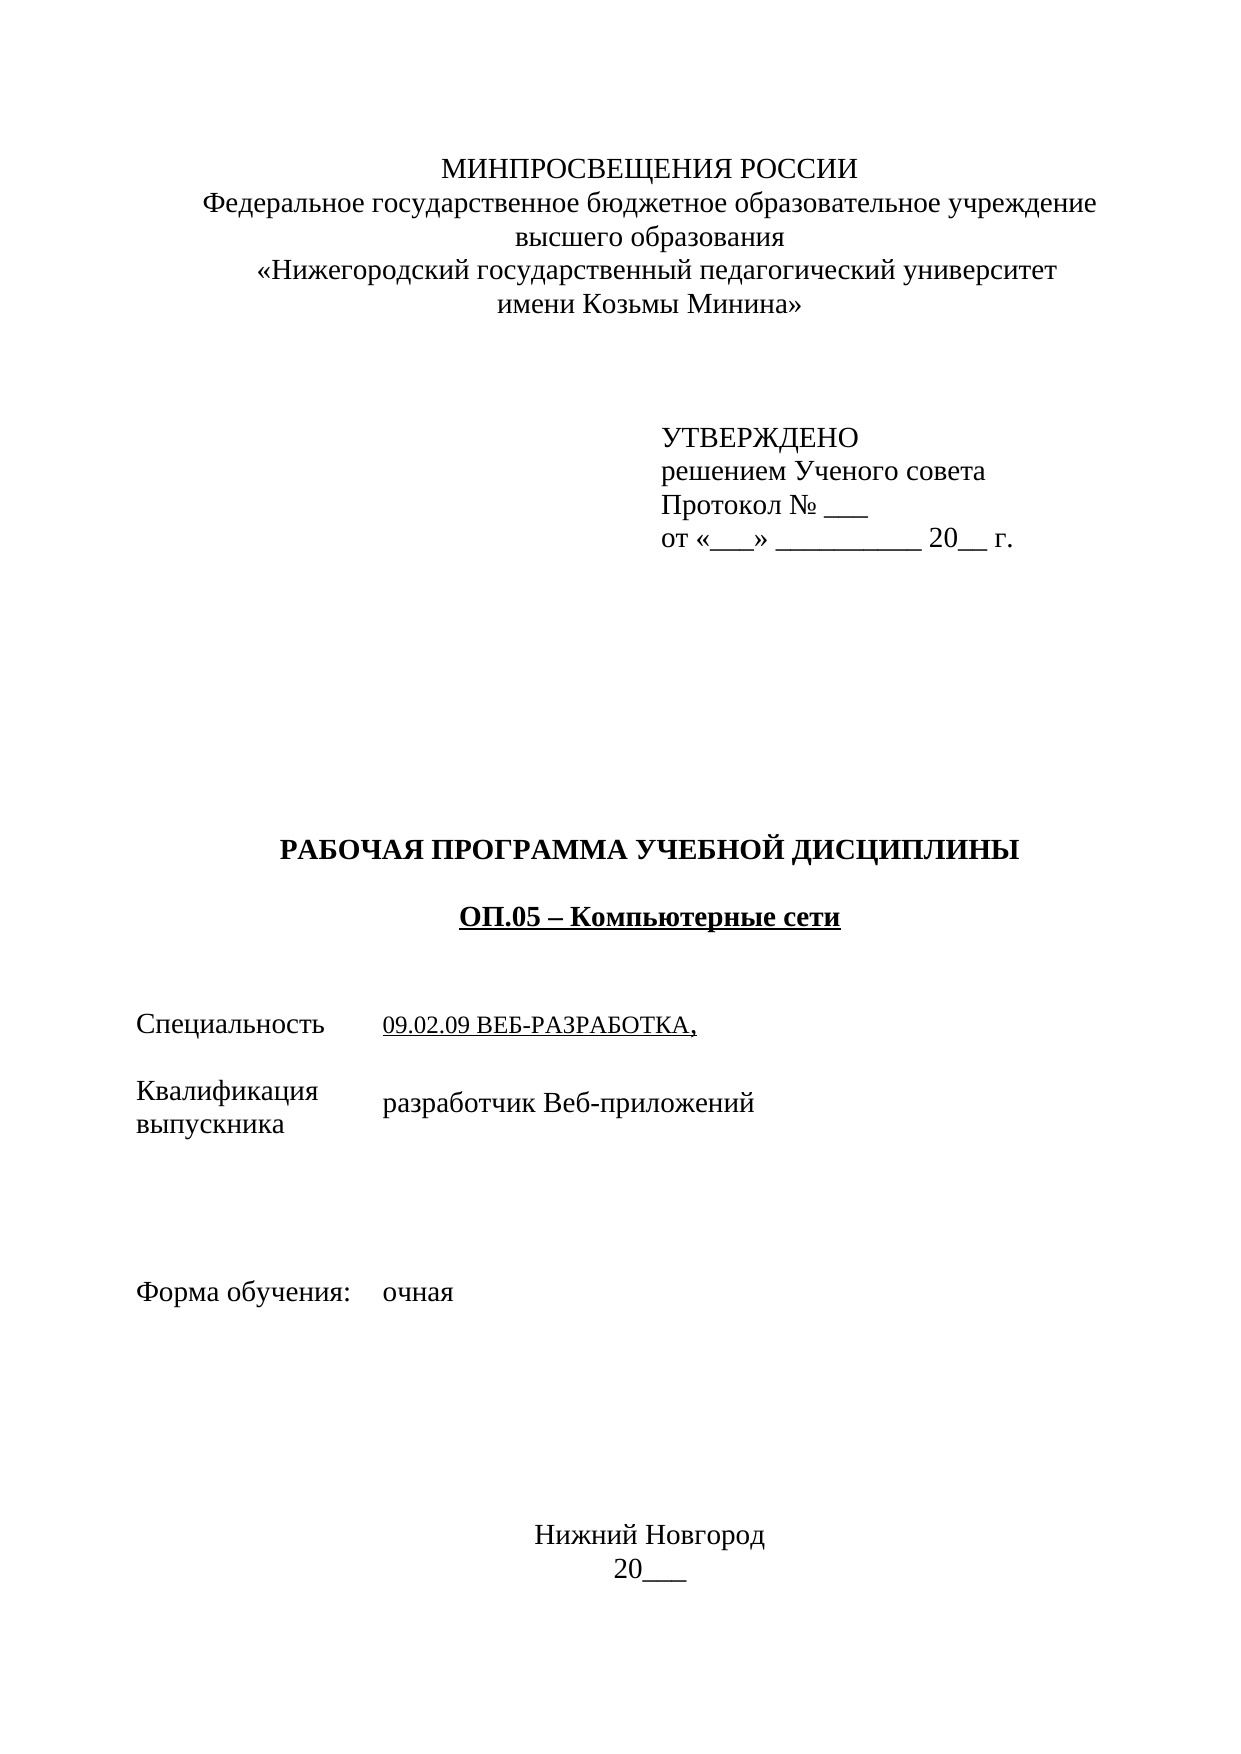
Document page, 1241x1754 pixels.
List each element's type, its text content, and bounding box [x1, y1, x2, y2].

table_cell очная [371, 1274, 1099, 1341]
text решением Ученого совета [661, 453, 1163, 487]
text «Нижегородский государственный педагогический университет [136, 252, 1163, 286]
table_cell Форма обучения: [125, 1274, 371, 1341]
text УТВЕРЖДЕНО [661, 420, 1163, 453]
text РАБОЧАЯ ПРОГРАММА УЧЕБНОЙ ДИСЦИПЛИНЫ [136, 832, 1163, 866]
text высшего образования [136, 219, 1163, 252]
table_header 09.02.09 ВЕБ-РАЗРАБОТКА, разработчик Веб-приложений [371, 1006, 1099, 1274]
text ОП.05 – Компьютерные сети [136, 899, 1163, 933]
text имени Козьмы Минина» [136, 286, 1163, 319]
text от «___» __________ 20__ г. [661, 521, 1163, 554]
text 20___ [136, 1551, 1163, 1584]
text Протокол № ___ [661, 487, 1163, 521]
text Федеральное государственное бюджетное образовательное учреждение [136, 185, 1163, 219]
text МИНПРОСВЕЩЕНИЯ РОССИИ [136, 152, 1163, 185]
text Нижний Новгород [136, 1517, 1163, 1551]
table_header Специальность Квалификация выпускника [125, 1006, 371, 1274]
